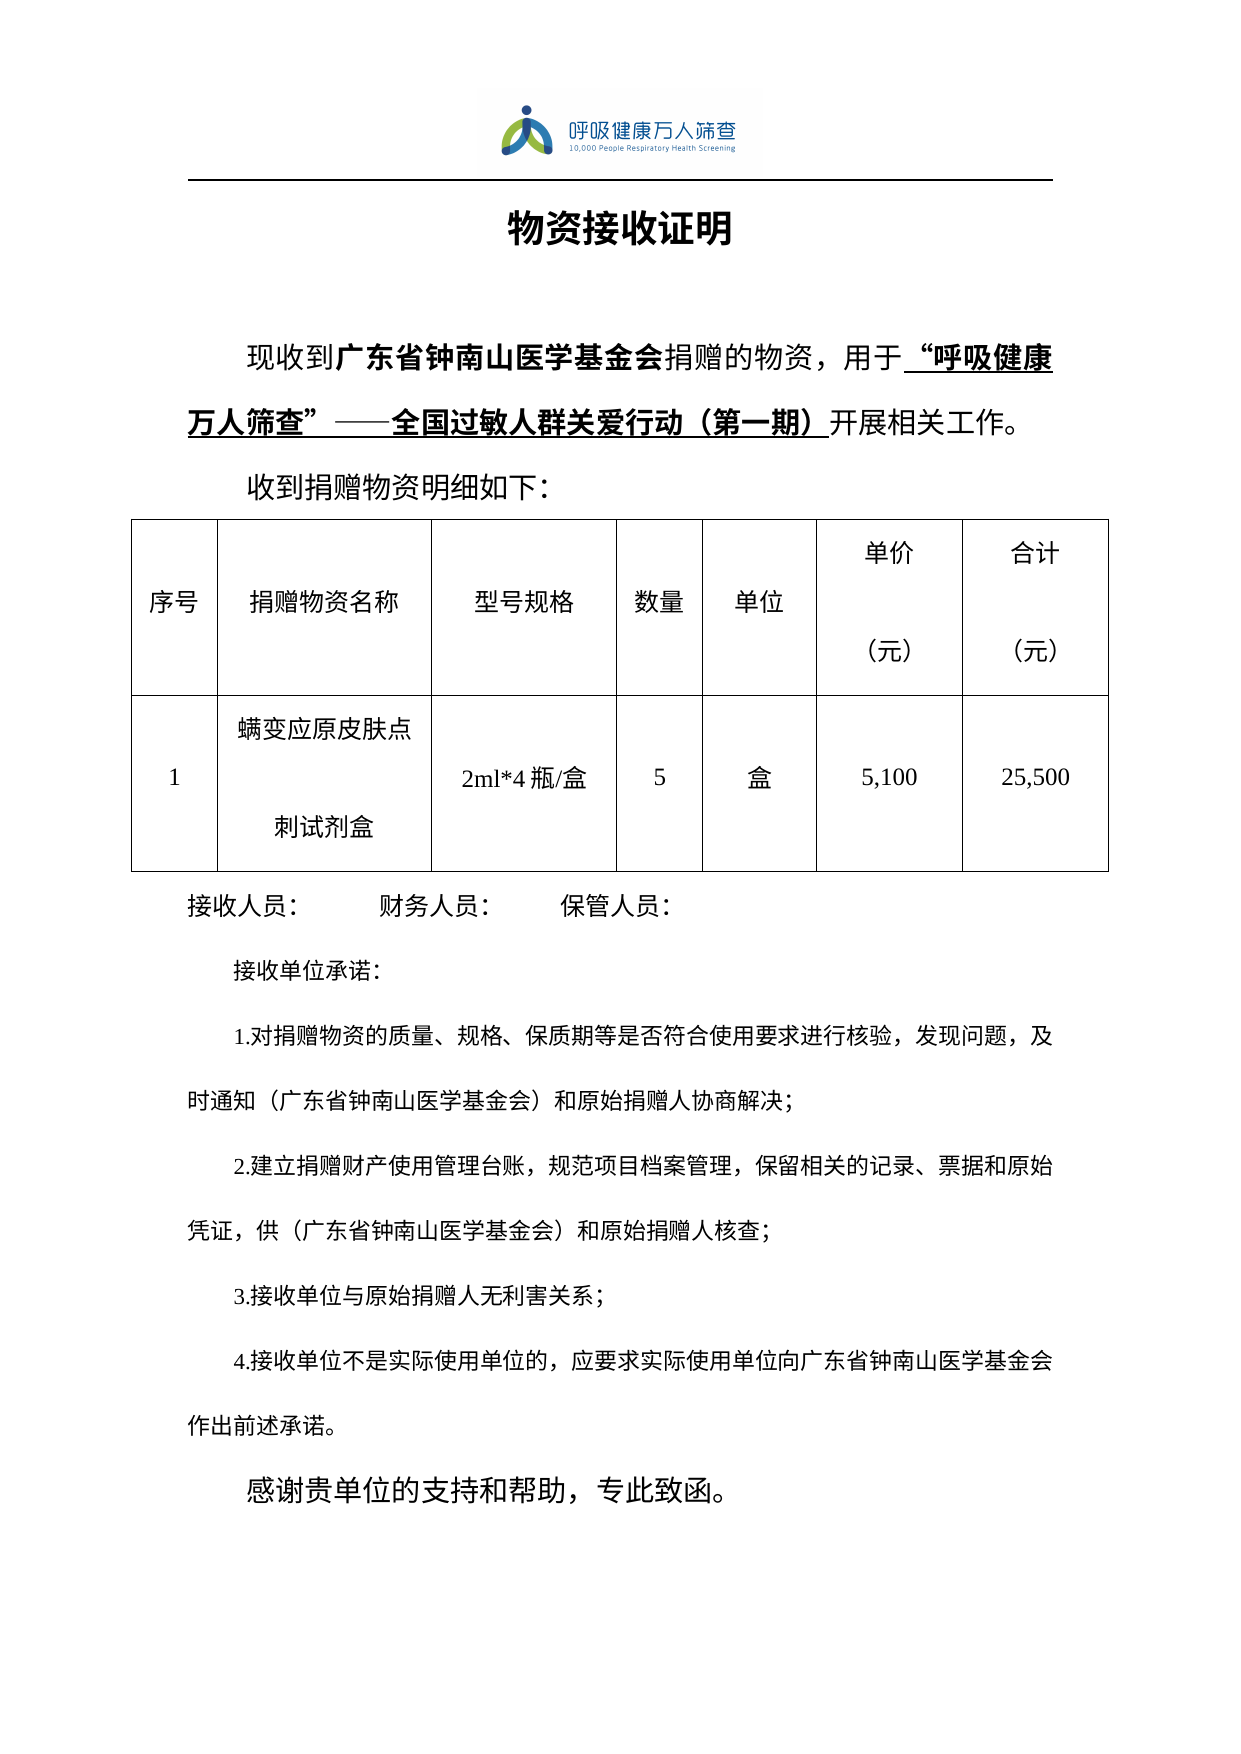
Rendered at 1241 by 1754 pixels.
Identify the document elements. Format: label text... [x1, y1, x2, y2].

text 收到捐赠物资明细如下： [187, 453, 1053, 518]
text 物资接收证明 [187, 193, 1053, 258]
text 接收人员： 财务人员： 保管人员： [187, 872, 1053, 937]
table_cell 5,100 [817, 696, 962, 871]
table_header 型号规格 [432, 520, 616, 694]
table_cell 螨变应原皮肤点刺试剂盒 [218, 696, 431, 871]
text 4.接收单位不是实际使用单位的，应要求实际使用单位向广东省钟南山医学基金会作出前述承诺。 [187, 1327, 1053, 1457]
text 感谢贵单位的支持和帮助，专此致函。 [187, 1457, 1053, 1522]
text 现收到广东省钟南山医学基金会捐赠的物资，用于“呼吸健康万人筛查”——全国过敏人群关爱行动（第一期）开展相关工作。 [187, 323, 1053, 453]
picture [477, 88, 764, 177]
text 接收单位承诺： [187, 937, 1053, 1002]
table_cell 盒 [703, 696, 816, 871]
table_header 捐赠物资名称 [218, 520, 431, 694]
table_header 序号 [132, 520, 217, 694]
table_cell 5 [617, 696, 702, 871]
table_header 合计（元） [963, 520, 1108, 694]
table_cell 25,500 [963, 696, 1108, 871]
table_cell 2ml*4瓶/盒 [432, 696, 616, 871]
text 1.对捐赠物资的质量、规格、保质期等是否符合使用要求进行核验，发现问题，及时通知（广东省钟南山医学基金会）和原始捐赠人协商解决； [187, 1002, 1053, 1132]
table_header 数量 [617, 520, 702, 694]
text 3.接收单位与原始捐赠人无利害关系； [187, 1262, 1053, 1327]
table_cell 1 [132, 696, 217, 871]
table_header 单位 [703, 520, 816, 694]
table_header 单价（元） [817, 520, 962, 694]
text 2.建立捐赠财产使用管理台账，规范项目档案管理，保留相关的记录、票据和原始凭证，供（广东省钟南山医学基金会）和原始捐赠人核查； [187, 1132, 1053, 1262]
